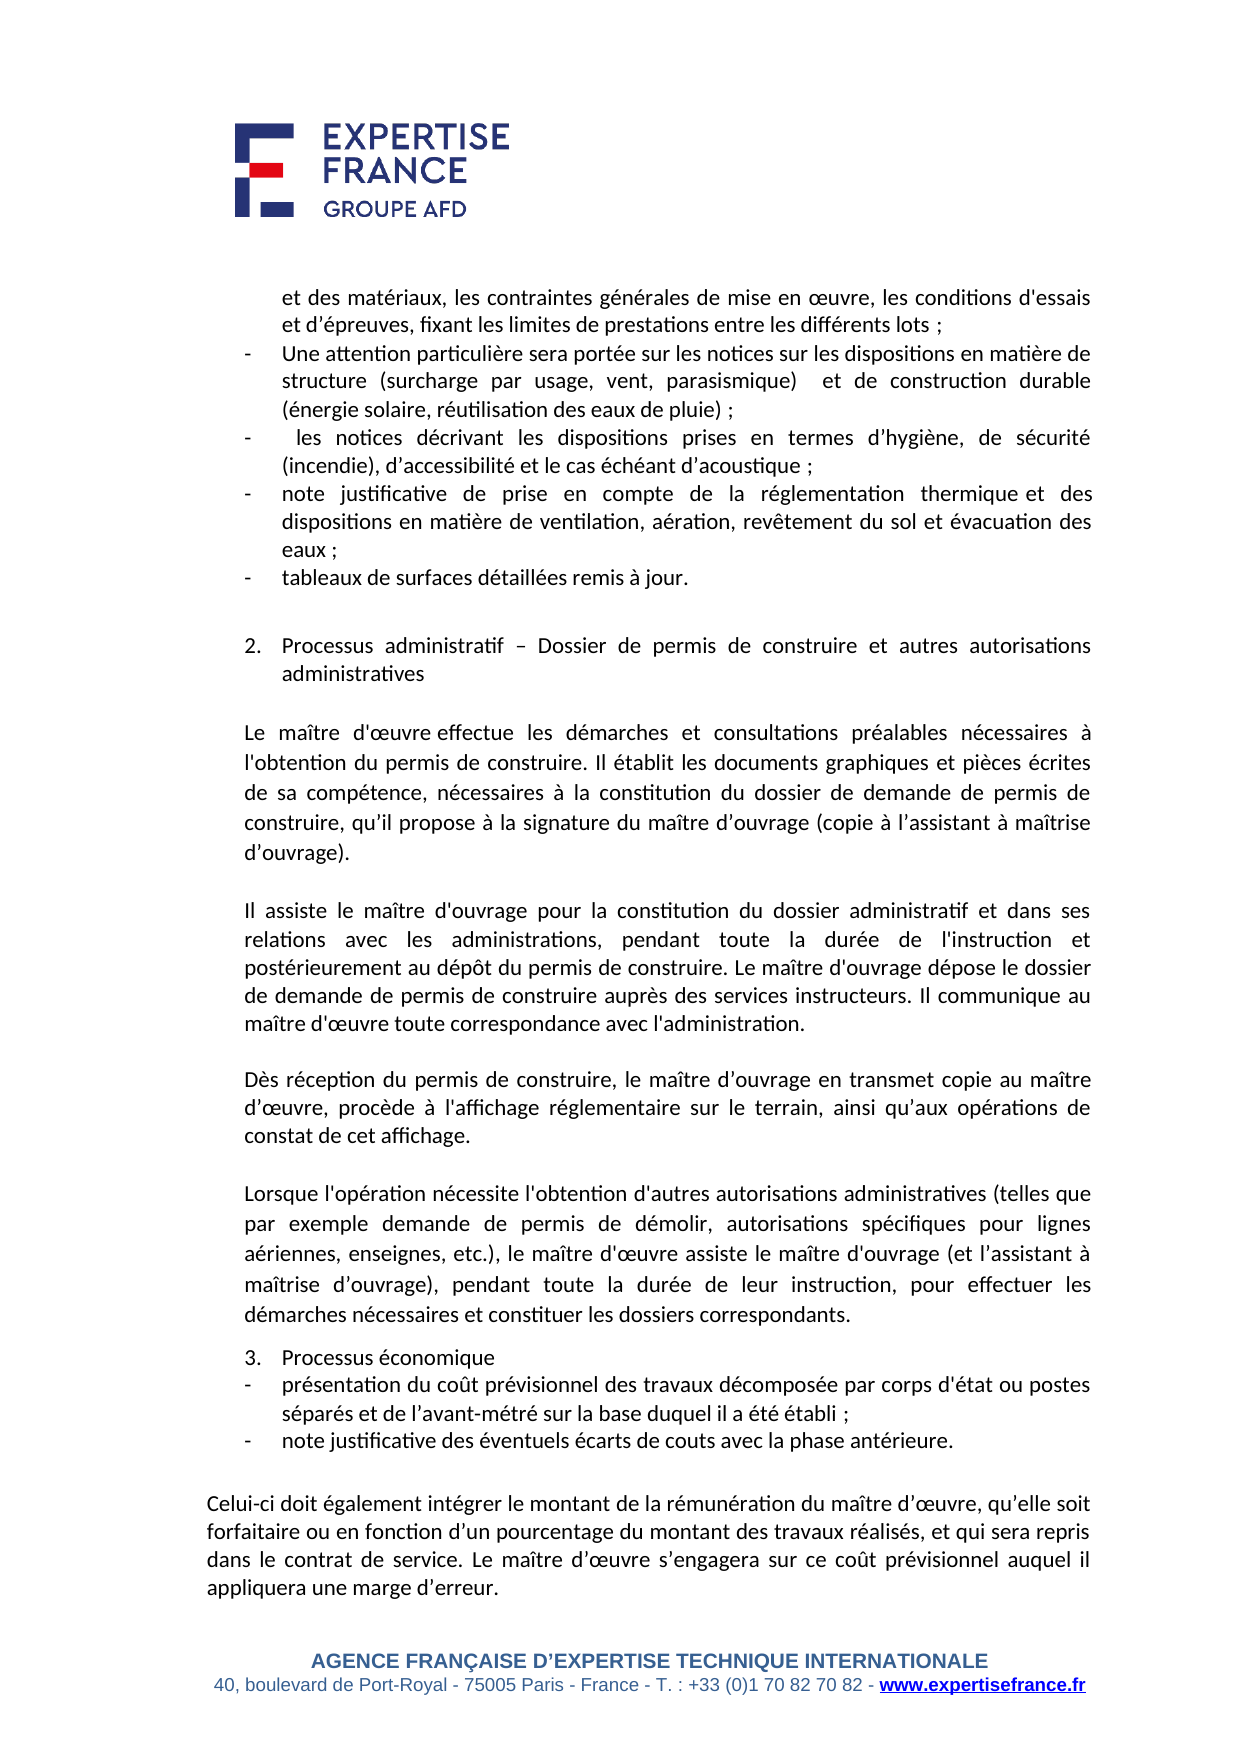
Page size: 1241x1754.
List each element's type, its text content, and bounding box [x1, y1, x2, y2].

picture [206, 82, 542, 255]
text Processus administratif – Dossier de permis de construire et autres autorisations administratives [244, 631, 1093, 687]
list tableaux de surfaces détaillées remis à jour. [244, 563, 1093, 591]
text Dès réception du permis de construire, le maître d’ouvrage en transmet copie au maître d’œuvre, procède à l'affichage réglementaire sur le terrain, ainsi qu’aux opérations de constat de cet affichage. [244, 1065, 1093, 1149]
text Celui-ci doit également intégrer le montant de la rémunération du maître d’œuvre, qu’elle soit forfaitaire ou en fonction d’un pourcentage du montant des travaux réalisés, et qui sera repris dans le contrat de service. Le maître d’œuvre s’engagera sur ce coût prévisionnel auquel il appliquera une marge d’erreur. [207, 1489, 1093, 1601]
list note justificative des éventuels écarts de couts avec la phase antérieure. [244, 1427, 1093, 1455]
list les notices décrivant les dispositions prises en termes d’hygiène, de sécurité (incendie), d’accessibilité et le cas échéant d’acoustique ; [244, 423, 1093, 479]
list Processus économique [244, 1343, 1093, 1371]
list présentation du coût prévisionnel des travaux décomposée par corps d'état ou postes séparés et de l’avant-métré sur la base duquel il a été établi ; [244, 1371, 1093, 1427]
list note justificative de prise en compte de la réglementation thermique et des dispositions en matière de ventilation, aération, revêtement du sol et évacuation des eaux ; [244, 479, 1093, 563]
text Il assiste le maître d'ouvrage pour la constitution du dossier administratif et dans ses relations avec les administrations, pendant toute la durée de l'instruction et postérieurement au dépôt du permis de construire. Le maître d'ouvrage dépose le dossier de demande de permis de construire auprès des services instructeurs. Il communique au maître d'œuvre toute correspondance avec l'administration. [244, 897, 1093, 1037]
list Une attention particulière sera portée sur les notices sur les dispositions en matière de structure (surcharge par usage, vent, parasismique) et de construction durable (énergie solaire, réutilisation des eaux de pluie) ; [244, 339, 1093, 423]
text Le maître d'œuvre effectue les démarches et consultations préalables nécessaires à l'obtention du permis de construire. Il établit les documents graphiques et pièces écrites de sa compétence, nécessaires à la constitution du dossier de demande de permis de construire, qu’il propose à la signature du maître d’ouvrage (copie à l’assistant à maîtrise d’ouvrage). [244, 718, 1093, 866]
text Lorsque l'opération nécessite l'obtention d'autres autorisations administratives (telles que par exemple demande de permis de démolir, autorisations spécifiques pour lignes aériennes, enseignes, etc.), le maître d'œuvre assiste le maître d'ouvrage (et l’assistant à maîtrise d’ouvrage), pendant toute la durée de leur instruction, pour effectuer les démarches nécessaires et constituer les dossiers correspondants. [244, 1179, 1093, 1328]
